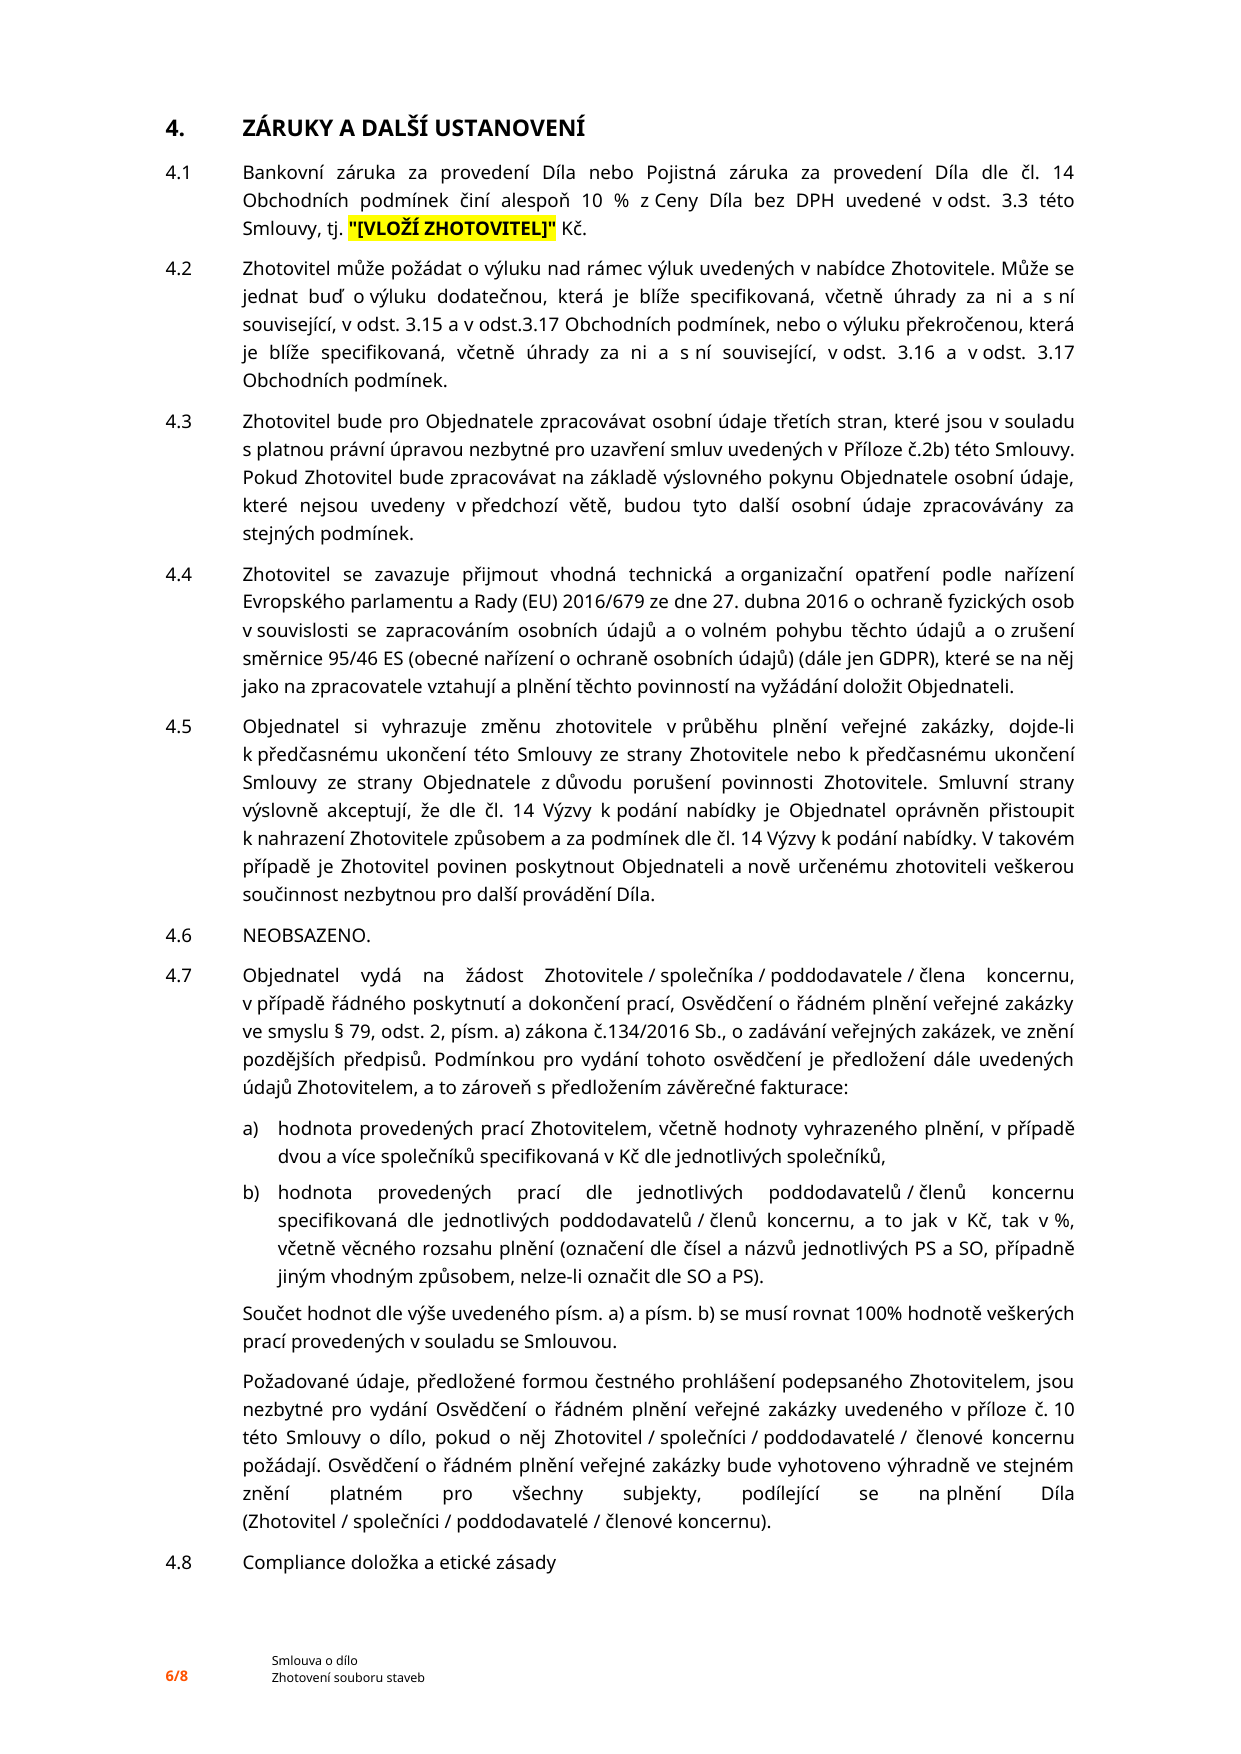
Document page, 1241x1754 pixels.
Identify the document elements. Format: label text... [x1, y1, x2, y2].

text Objednatel si vyhrazuje změnu zhotovitele v průběhu plnění veřejné zakázky, dojde-li k předčasnému ukončení této Smlouvy ze strany Zhotovitele nebo k předčasnému ukončení Smlouvy ze strany Objednatele z důvodu porušení povinnosti Zhotovitele. Smluvní strany výslovně akceptují, že dle čl. 14 Výzvy k podání nabídky je Objednatel oprávněn přistoupit k nahrazení Zhotovitele způsobem a za podmínek dle čl. 14 Výzvy k podání nabídky. V takovém případě je Zhotovitel povinen poskytnout Objednateli a nově určenému zhotoviteli veškerou součinnost nezbytnou pro další provádění Díla. [165, 713, 1075, 907]
list Požadované údaje, předložené formou čestného prohlášení podepsaného Zhotovitelem, jsou nezbytné pro vydání Osvědčení o řádném plnění veřejné zakázky uvedeného v příloze č. 10 této Smlouvy o dílo, pokud o něj Zhotovitel / společníci / poddodavatelé / členové koncernu požádají. Osvědčení o řádném plnění veřejné zakázky bude vyhotoveno výhradně ve stejném znění platném pro všechny subjekty, podílející se na plnění Díla (Zhotovitel / společníci / poddodavatelé / členové koncernu). [242, 1368, 1075, 1534]
list hodnota provedených prací Zhotovitelem, včetně hodnoty vyhrazeného plnění, v případě dvou a více společníků specifikovaná v Kč dle jednotlivých společníků, [242, 1115, 1075, 1169]
text Zhotovitel bude pro Objednatele zpracovávat osobní údaje třetích stran, které jsou v souladu s platnou právní úpravou nezbytné pro uzavření smluv uvedených v Příloze č.2b) této Smlouvy. Pokud Zhotovitel bude zpracovávat na základě výslovného pokynu Objednatele osobní údaje, které nejsou uvedeny v předchozí větě, budou tyto další osobní údaje zpracovávány za stejných podmínek. [165, 408, 1075, 546]
text NEOBSAZENO. [165, 922, 1075, 948]
text ZÁRUKY A DALŠÍ USTANOVENÍ [165, 112, 1075, 143]
list hodnota provedených prací dle jednotlivých poddodavatelů / členů koncernu specifikovaná dle jednotlivých poddodavatelů / členů koncernu, a to jak v Kč, tak v %, včetně věcného rozsahu plnění (označení dle čísel a názvů jednotlivých PS a SO, případně jiným vhodným způsobem, nelze-li označit dle SO a PS). [242, 1179, 1075, 1289]
text Objednatel vydá na žádost Zhotovitele / společníka / poddodavatele / člena koncernu, v případě řádného poskytnutí a dokončení prací, Osvědčení o řádném plnění veřejné zakázky ve smyslu § 79, odst. 2, písm. a) zákona č.134/2016 Sb., o zadávání veřejných zakázek, ve znění pozdějších předpisů. Podmínkou pro vydání tohoto osvědčení je předložení dále uvedených údajů Zhotovitelem, a to zároveň s předložením závěrečné fakturace: [165, 963, 1075, 1100]
list Součet hodnot dle výše uvedeného písm. a) a písm. b) se musí rovnat 100% hodnotě veškerých prací provedených v souladu se Smlouvou. [242, 1300, 1075, 1353]
text Bankovní záruka za provedení Díla nebo Pojistná záruka za provedení Díla dle čl. 14 Obchodních podmínek činí alespoň 10 % z Ceny Díla bez DPH uvedené v odst. 3.3 této Smlouvy, tj. "[VLOŽÍ ZHOTOVITEL]" Kč. [165, 159, 1075, 241]
text Compliance doložka a etické zásady [165, 1549, 1075, 1575]
text Zhotovitel se zavazuje přijmout vhodná technická a organizační opatření podle nařízení Evropského parlamentu a Rady (EU) 2016/679 ze dne 27. dubna 2016 o ochraně fyzických osob v souvislosti se zapracováním osobních údajů a o volném pohybu těchto údajů a o zrušení směrnice 95/46 ES (obecné nařízení o ochraně osobních údajů) (dále jen GDPR), které se na něj jako na zpracovatele vztahují a plnění těchto povinností na vyžádání doložit Objednateli. [165, 561, 1075, 698]
text Zhotovitel může požádat o výluku nad rámec výluk uvedených v nabídce Zhotovitele. Může se jednat buď o výluku dodatečnou, která je blíže specifikovaná, včetně úhrady za ni a s ní související, v odst. 3.15 a v odst.3.17 Obchodních podmínek, nebo o výluku překročenou, která je blíže specifikovaná, včetně úhrady za ni a s ní související, v odst. 3.16 a v odst. 3.17 Obchodních podmínek. [165, 256, 1075, 393]
